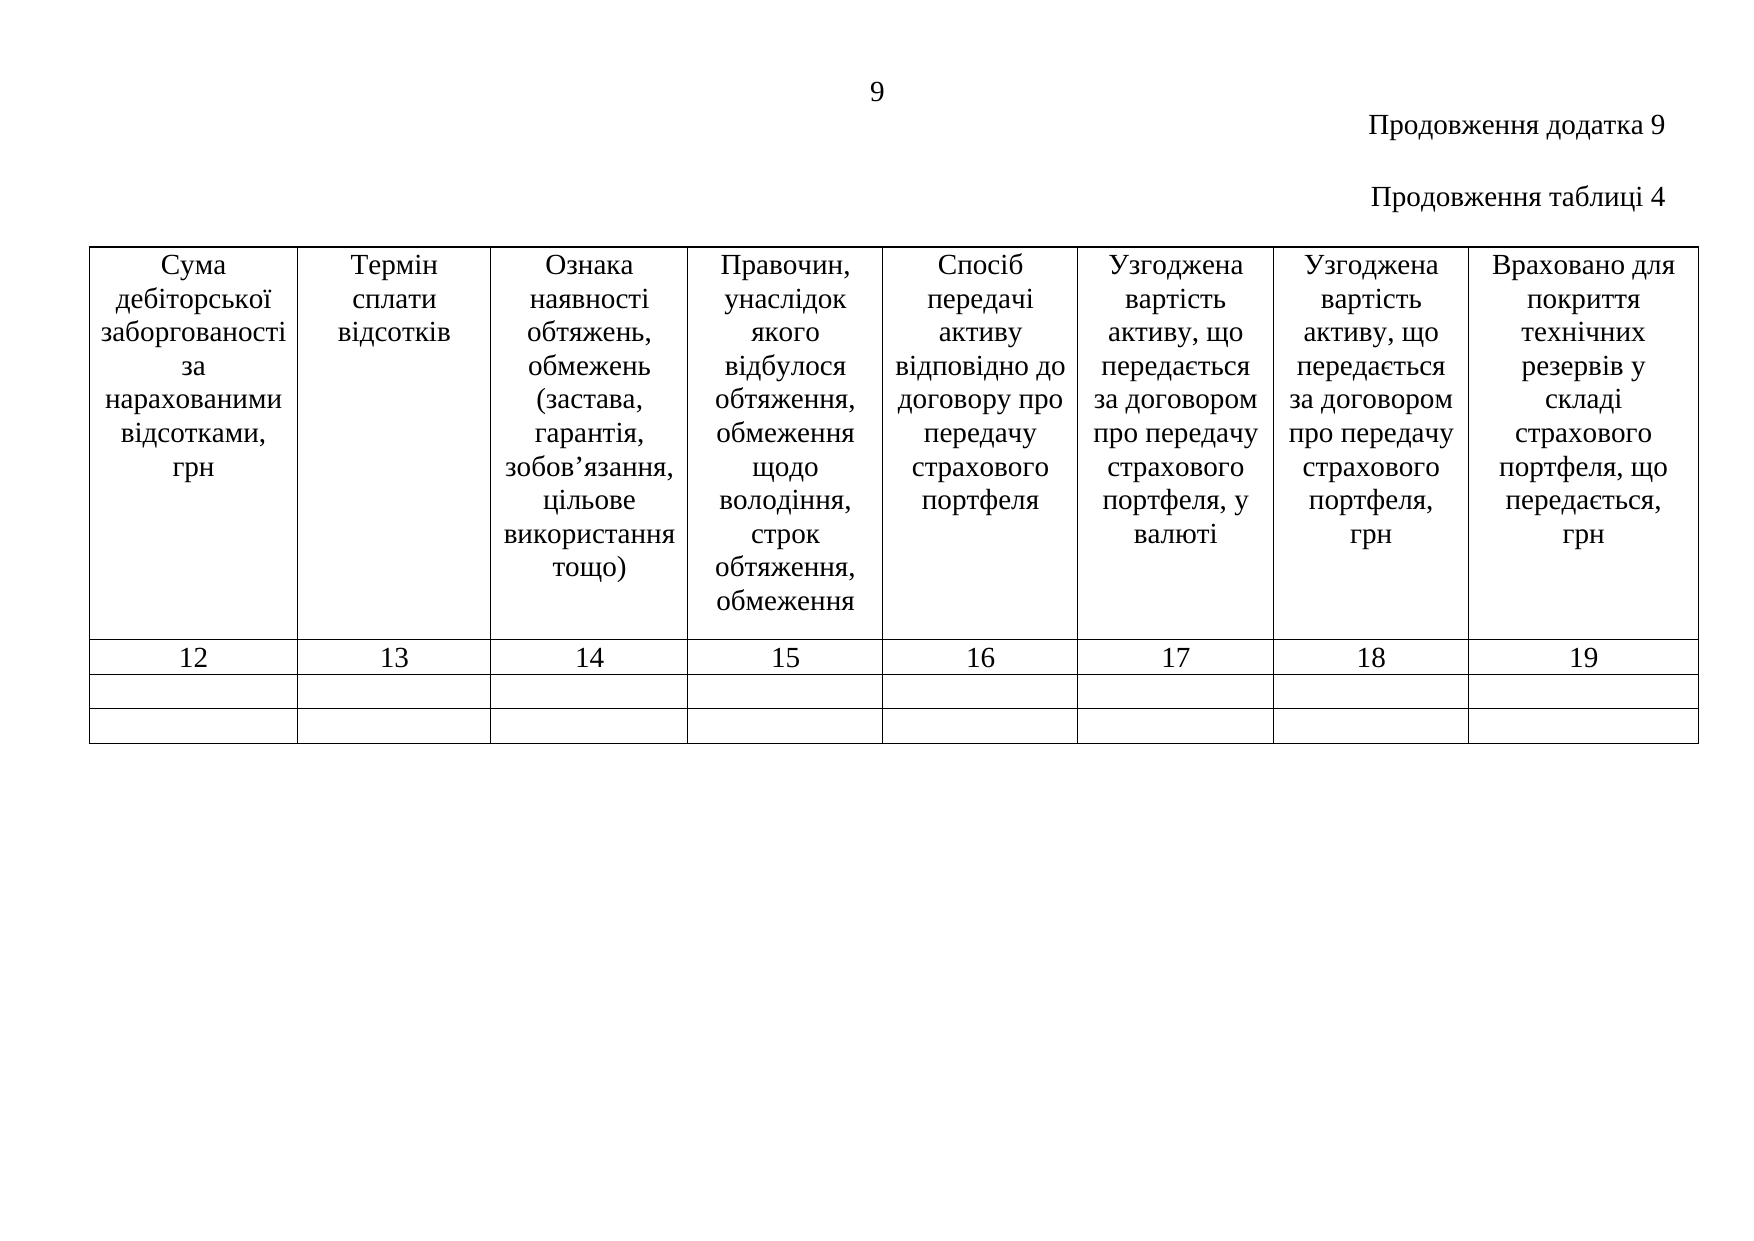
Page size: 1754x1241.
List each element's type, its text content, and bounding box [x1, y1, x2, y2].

table_cell [883, 675, 1077, 708]
table_cell 18 [1274, 640, 1468, 674]
table_header Узгоджена вартість активу, що передається за договором про передачу страхового портфеля, грн [1274, 248, 1468, 639]
table_header Враховано для покриття технічних резервів у складі страхового портфеля, що передається, грн [1469, 248, 1698, 639]
table_cell 19 [1469, 640, 1698, 674]
table_cell 17 [1078, 640, 1273, 674]
table_header Спосіб передачі активу відповідно до договору про передачу страхового портфеля [883, 248, 1077, 639]
table_cell [298, 709, 490, 743]
table_cell [491, 709, 687, 743]
table_header Ознака наявності обтяжень, обмежень (застава, гарантія, зобовʼязання, цільове використання тощо) [491, 248, 687, 639]
table_cell [491, 675, 687, 708]
table_cell [1274, 675, 1468, 708]
table_cell [90, 675, 297, 708]
text Продовження таблиці 4 [89, 179, 1665, 213]
table_cell 15 [688, 640, 882, 674]
table_cell [688, 675, 882, 708]
table_cell 16 [883, 640, 1077, 674]
table_cell [883, 709, 1077, 743]
table_header Правочин, унаслідок якого відбулося обтяження, обмеження щодо володіння, строк обтяження, обмеження [688, 248, 882, 639]
table_header Сума дебіторської заборгованості за нарахованими відсотками, грн [90, 248, 297, 639]
table_cell 12 [90, 640, 297, 674]
table_cell [1274, 709, 1468, 743]
table_cell 13 [298, 640, 490, 674]
table_header Термін сплати відсотків [298, 248, 490, 639]
table_cell [1078, 709, 1273, 743]
table_cell [688, 709, 882, 743]
table_cell [298, 675, 490, 708]
table_cell 14 [491, 640, 687, 674]
table_cell [1469, 709, 1698, 743]
table_header Узгоджена вартість активу, що передається за договором про передачу страхового портфеля, у валюті [1078, 248, 1273, 639]
table_cell [1078, 675, 1273, 708]
table_cell [90, 709, 297, 743]
table_cell [1469, 675, 1698, 708]
